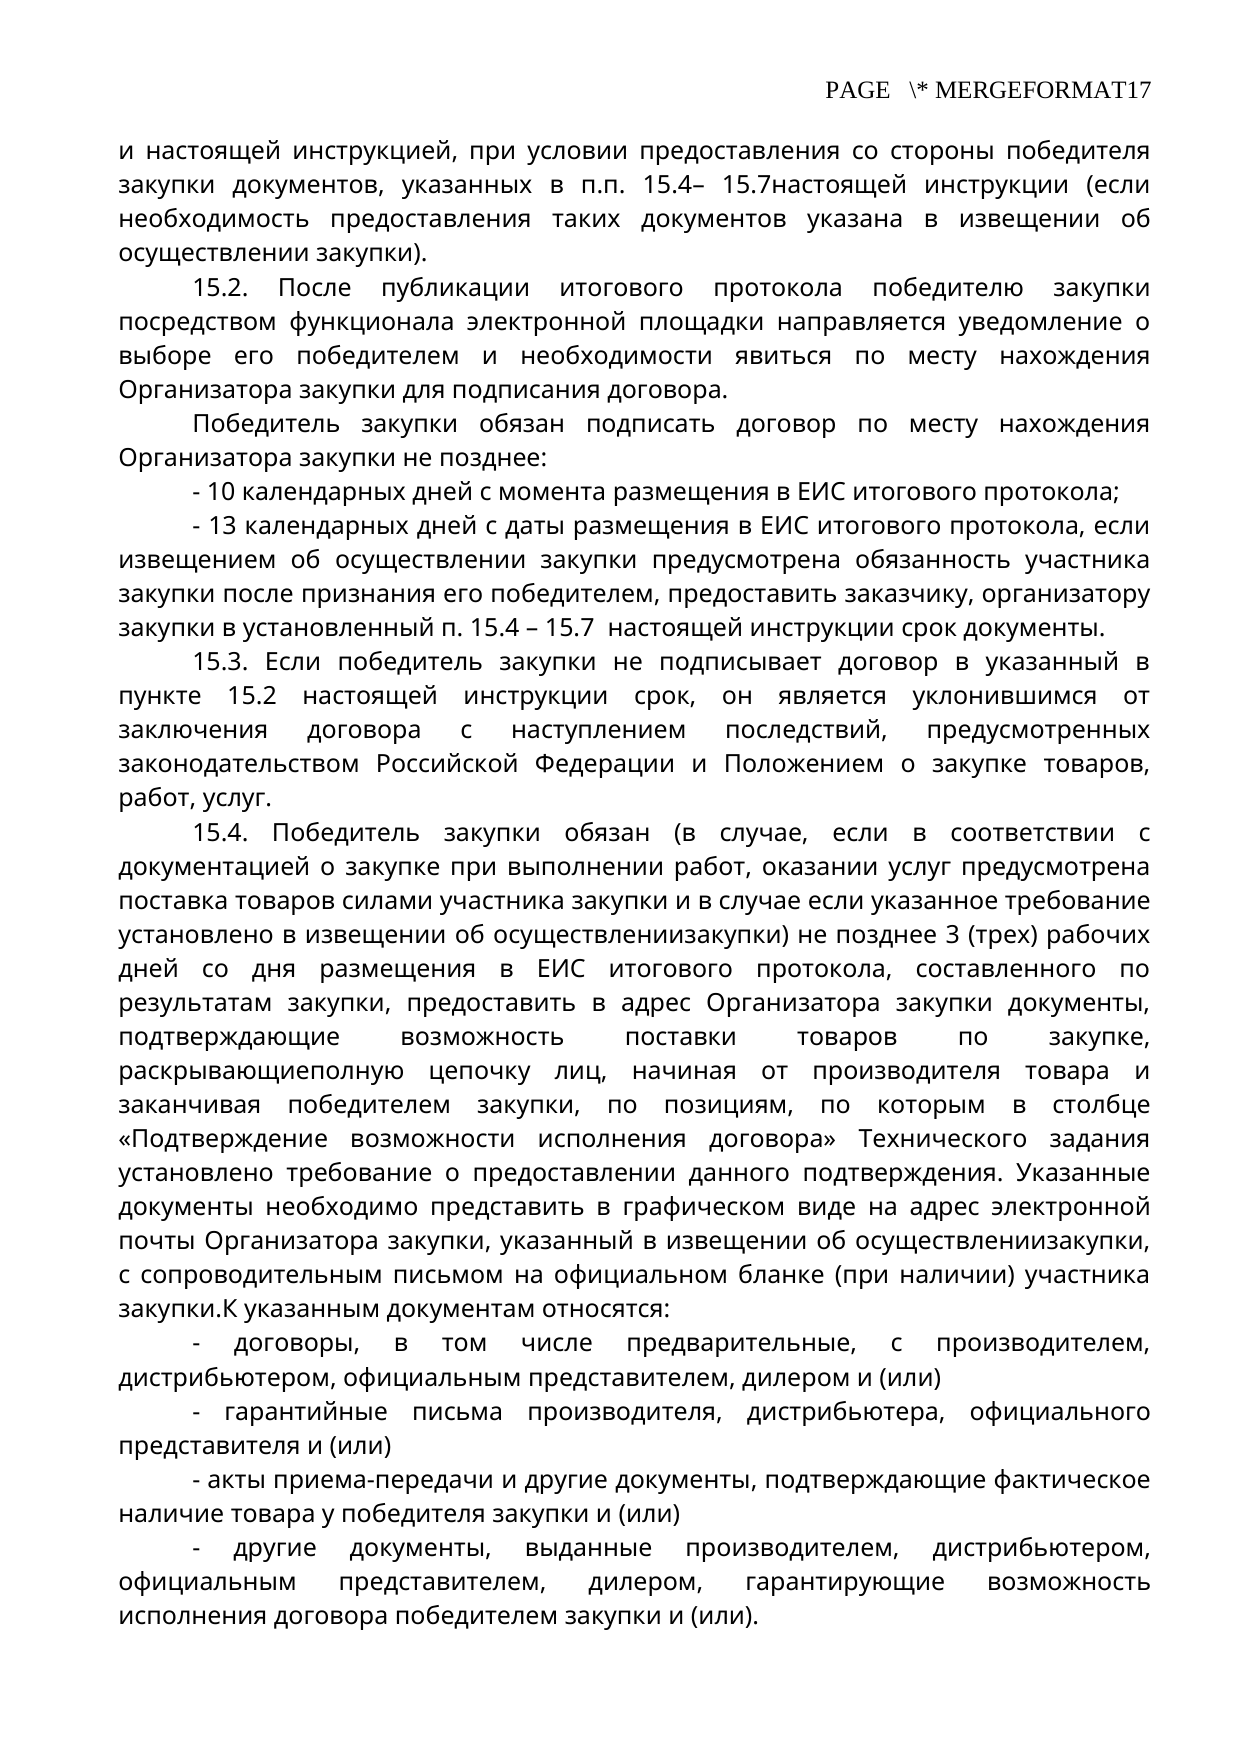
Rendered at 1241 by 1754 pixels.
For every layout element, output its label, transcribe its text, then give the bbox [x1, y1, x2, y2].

text - другие документы, выданные производителем, дистрибьютером, официальным представителем, дилером, гарантирующие возможность исполнения договора победителем закупки и (или). [118, 1529, 1152, 1632]
list - 10 календарных дней с момента размещения в ЕИС итогового протокола; [118, 473, 1152, 508]
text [118, 133, 1152, 269]
text Победитель закупки обязан подписать договор по месту нахождения Организатора закупки не позднее: [118, 405, 1152, 473]
text - гарантийные письма производителя, дистрибьютера, официального представителя и (или) [118, 1393, 1152, 1461]
text - договоры, в том числе предварительные, с производителем, дистрибьютером, официальным представителем, дилером и (или) [118, 1325, 1152, 1393]
text 15.2. После публикации итогового протокола победителю закупки посредством функционала электронной площадки направляется уведомление о выборе его победителем и необходимости явиться по месту нахождения Организатора закупки для подписания договора. [118, 269, 1152, 405]
text 15.4. Победитель закупки обязан (в случае, если в соответствии с документацией о закупке при выполнении работ, оказании услуг предусмотрена поставка товаров силами участника закупки и в случае если указанное требование установлено в извещении об осуществлениизакупки) не позднее 3 (трех) рабочих дней со дня размещения в ЕИС итогового протокола, составленного по результатам закупки, предоставить в адрес Организатора закупки документы, подтверждающие возможность поставки товаров по закупке, раскрывающиеполную цепочку лиц, начиная от производителя товара и заканчивая победителем закупки, по позициям, по которым в столбце «Подтверждение возможности исполнения договора» Технического задания установлено требование о предоставлении данного подтверждения. Указанные документы необходимо представить в графическом виде на адрес электронной почты Организатора закупки, указанный в извещении об осуществлениизакупки, с сопроводительным письмом на официальном бланке (при наличии) участника закупки.К указанным документам относятся: [118, 814, 1152, 1325]
text - акты приема-передачи и другие документы, подтверждающие фактическое наличие товара у победителя закупки и (или) [118, 1461, 1152, 1529]
text 15.3. Если победитель закупки не подписывает договор в указанный в пункте 15.2 настоящей инструкции срок, он является уклонившимся от заключения договора с наступлением последствий, предусмотренных законодательством Российской Федерации и Положением о закупке товаров, работ, услуг. [118, 644, 1152, 814]
text - 13 календарных дней с даты размещения в ЕИС итогового протокола, если извещением об осуществлении закупки предусмотрена обязанность участника закупки после признания его победителем, предоставить заказчику, организатору закупки в установленный п. 15.4 – 15.7 настоящей инструкции срок документы. [118, 508, 1152, 644]
